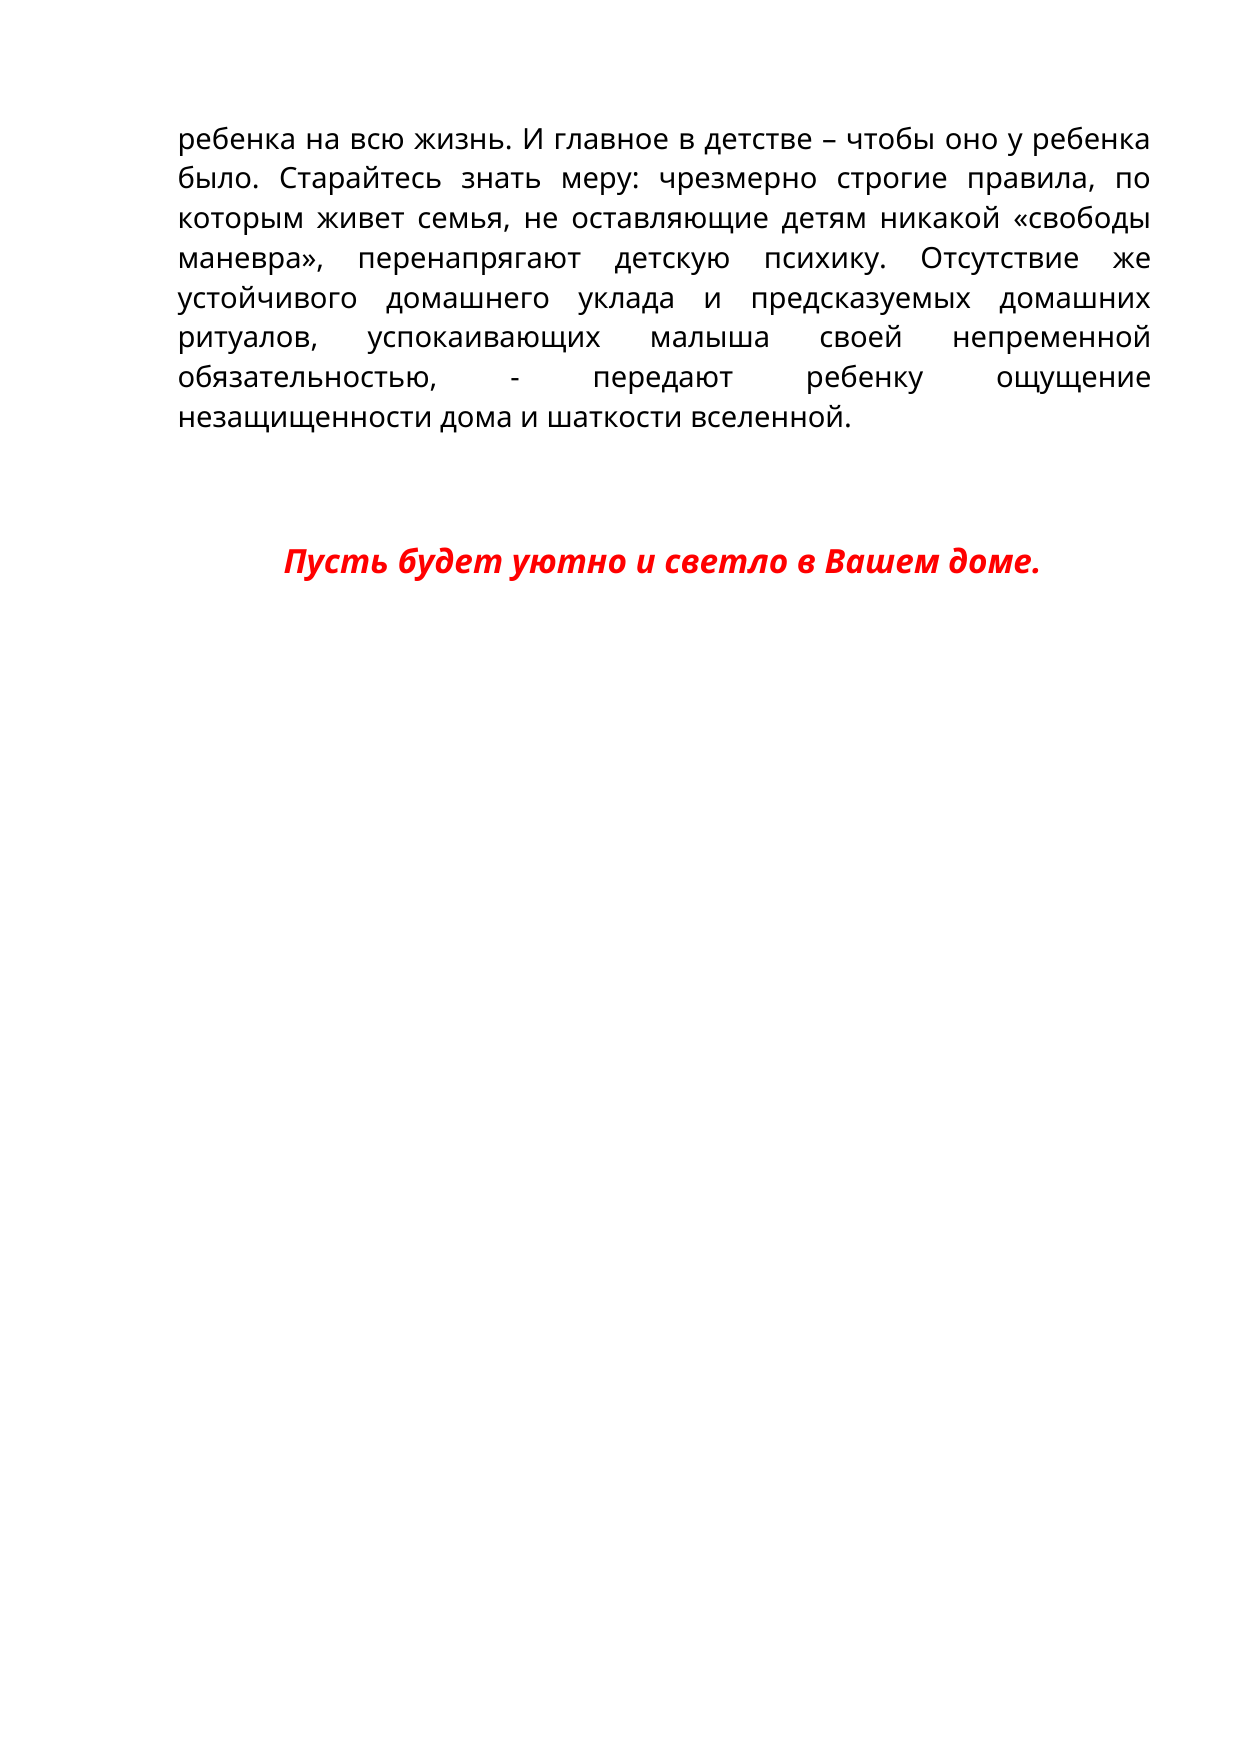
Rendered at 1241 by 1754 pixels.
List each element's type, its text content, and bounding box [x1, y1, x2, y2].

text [177, 118, 1152, 436]
text Пусть будет уютно и светло в Вашем доме. [177, 538, 1152, 583]
